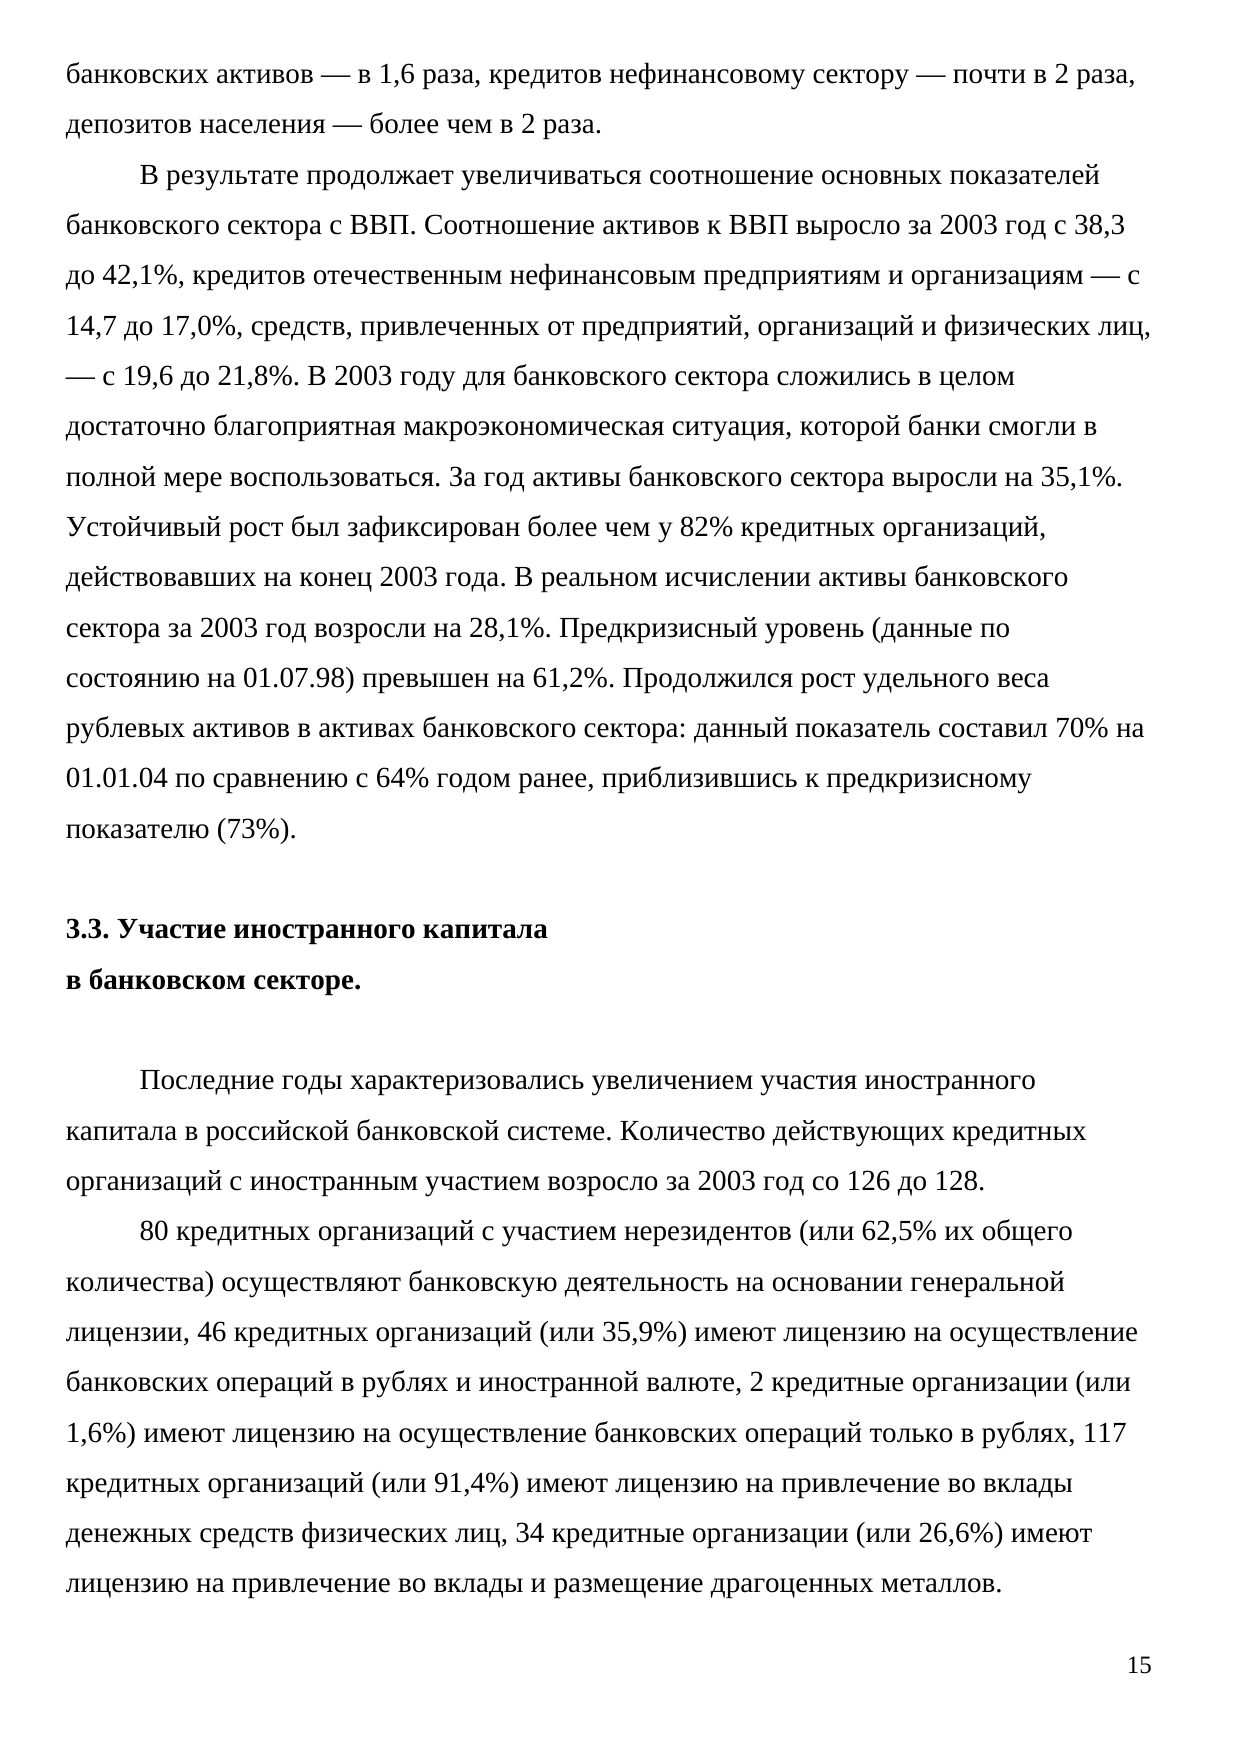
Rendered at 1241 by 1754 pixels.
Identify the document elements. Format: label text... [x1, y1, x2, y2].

text Последние годы характеризовались увеличением участия иностранного капитала в российской банковской системе. Количество действующих кредитных организаций с иностранным участием возросло за 2003 год со 126 до 128. [66, 1062, 1152, 1197]
text в банковском секторе. [66, 962, 1152, 995]
text В результате продолжает увеличиваться соотношение основных показателей банковского сектора с ВВП. Соотношение активов к ВВП выросло за 2003 год с 38,3 до 42,1%, кредитов отечественным нефинансовым предприятиям и организациям — с 14,7 до 17,0%, средств, привлеченных от предприятий, организаций и физических лиц, — с 19,6 до 21,8%. В 2003 году для банковского сектора сложились в целом достаточно благоприятная макроэкономическая ситуация, которой банки смогли в полной мере воспользоваться. За год активы банковского сектора выросли на 35,1%. Устойчивый рост был зафиксирован более чем у 82% кредитных организаций, действовавших на конец 2003 года. В реальном исчислении активы банковского сектора за 2003 год возросли на 28,1%. Предкризисный уровень (данные по состоянию на 01.07.98) превышен на 61,2%. Продолжился рост удельного веса рублевых активов в активах банковского сектора: данный показатель составил 70% на 01.01.04 по сравнению с 64% годом ранее, приблизившись к предкризисному показателю (73%). [66, 157, 1152, 844]
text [66, 56, 1152, 140]
text 80 кредитных организаций с участием нерезидентов (или 62,5% их общего количества) осуществляют банковскую деятельность на основании генеральной лицензии, 46 кредитных организаций (или 35,9%) имеют лицензию на осуществление банковских операций в рублях и иностранной валюте, 2 кредитные организации (или 1,6%) имеют лицензию на осуществление банковских операций только в рублях, 117 кредитных организаций (или 91,4%) имеют лицензию на привлечение во вклады денежных средств физических лиц, 34 кредитные организации (или 26,6%) имеют лицензию на привлечение во вклады и размещение драгоценных металлов. [66, 1213, 1152, 1599]
text 3.3. Участие иностранного капитала [66, 912, 1152, 945]
